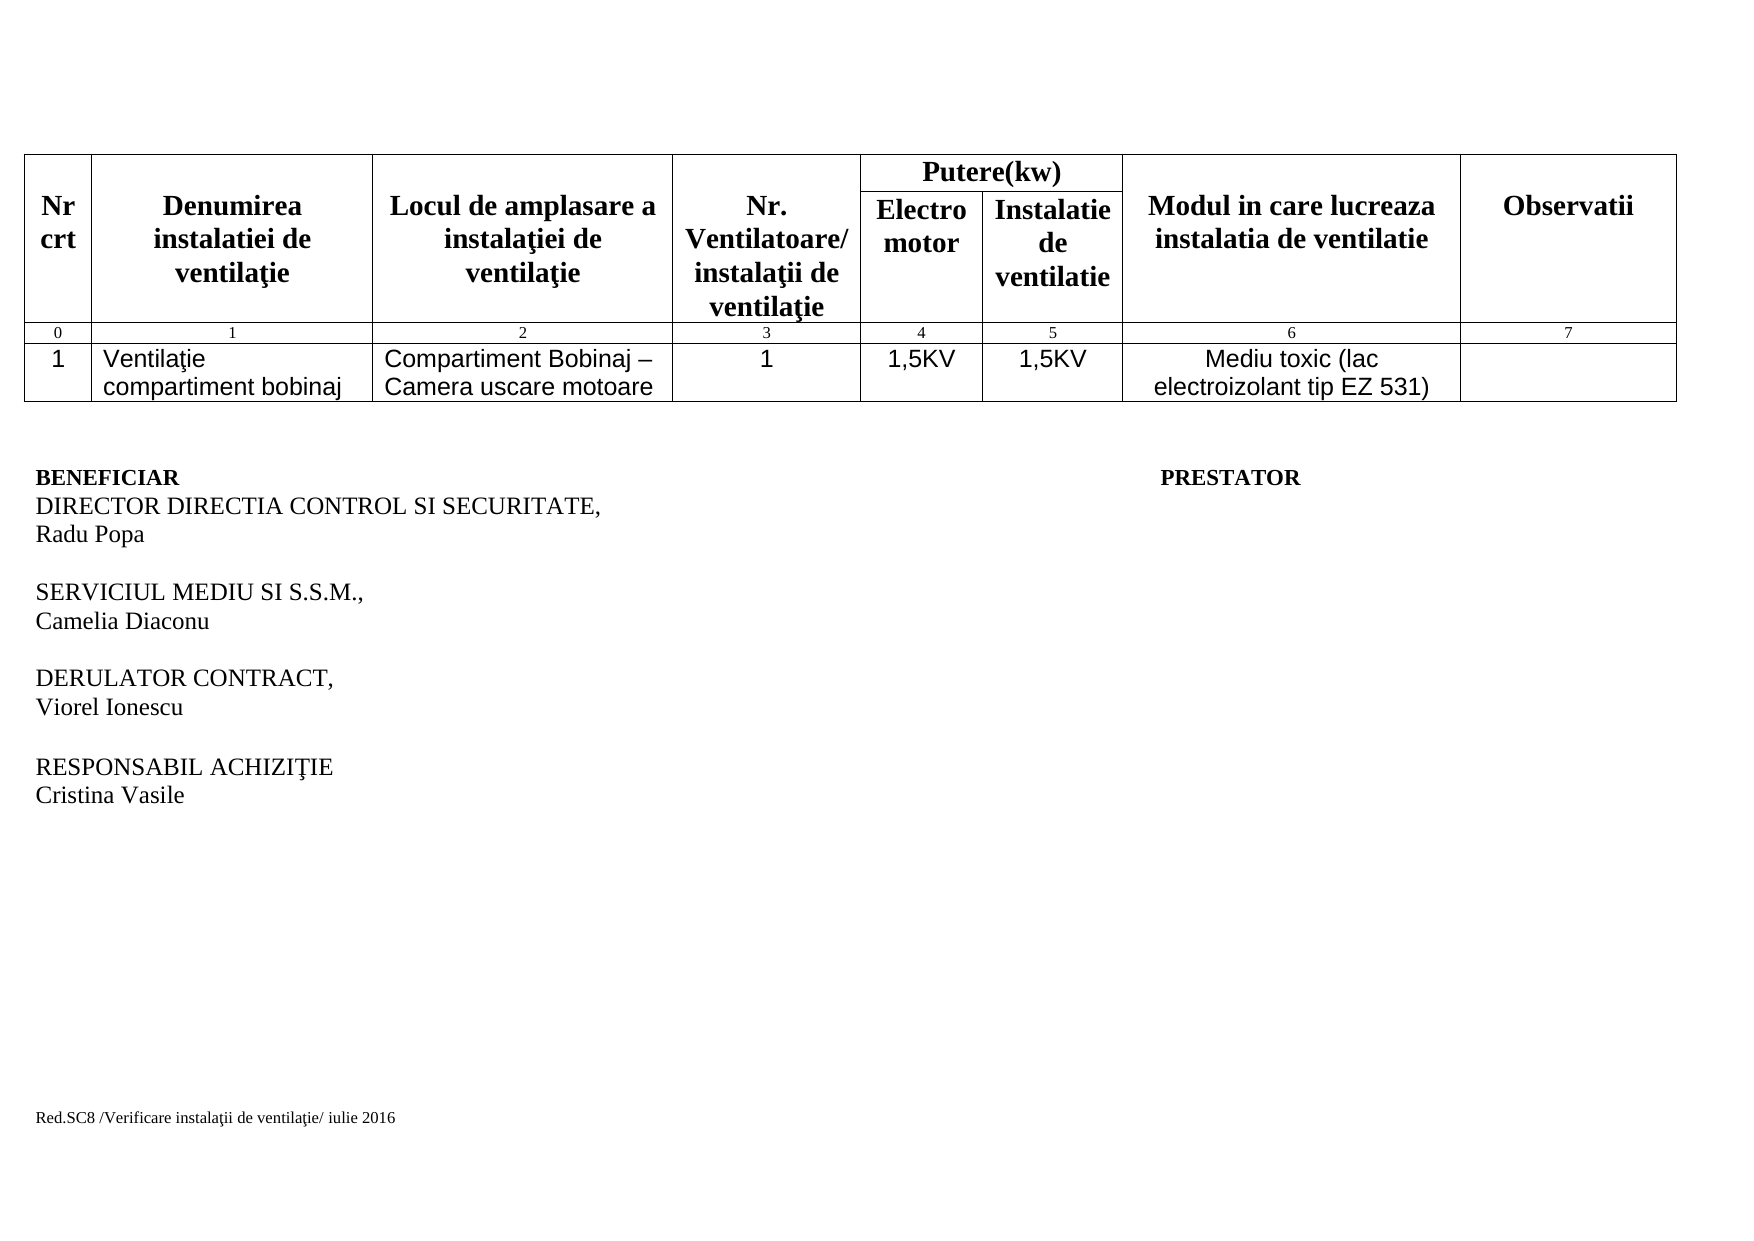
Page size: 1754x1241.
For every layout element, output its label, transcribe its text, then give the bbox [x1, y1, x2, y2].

table_cell 1 [25, 344, 91, 401]
table_cell Denumirea instalatiei de ventilaţie [92, 155, 372, 322]
table_cell 3 [673, 323, 860, 342]
table_cell 1 [673, 344, 860, 401]
table_cell Locul de amplasare a instalaţiei de ventilaţie [373, 155, 672, 322]
table_cell Mediu toxic (lac electroizolant tip EZ 531) [1123, 344, 1460, 401]
text Camelia Diaconu [35, 606, 1678, 634]
text RESPONSABIL ACHIZIŢIE [35, 752, 1678, 781]
table_cell Instalatie de ventilatie [983, 192, 1122, 322]
table_cell Nr. Ventilatoare/ instalaţii de ventilaţie [673, 155, 860, 322]
text SERVICIUL MEDIU SI S.S.M., [35, 577, 1678, 606]
table_cell 6 [1123, 323, 1460, 342]
table_cell 7 [1461, 323, 1676, 342]
text DIRECTOR DIRECTIA CONTROL SI SECURITATE, [35, 491, 1678, 519]
text Cristina Vasile [35, 781, 1678, 809]
text BENEFICIAR PRESTATOR [35, 464, 1678, 491]
table_cell Ventilaţie compartiment bobinaj [92, 344, 372, 401]
table_cell Putere(kw) [861, 155, 1122, 191]
table_cell 1 [92, 323, 372, 342]
table_cell 2 [373, 323, 672, 342]
table_cell Observatii [1461, 155, 1676, 322]
table_cell Modul in care lucreaza instalatia de ventilatie [1123, 155, 1460, 322]
table_cell 1,5KV [861, 344, 982, 401]
table_cell [1461, 344, 1676, 401]
table_cell 4 [861, 323, 982, 342]
text Viorel Ionescu [35, 692, 1678, 721]
table_cell Compartiment Bobinaj – Camera uscare motoare [373, 344, 672, 401]
table_cell 5 [983, 323, 1122, 342]
text Radu Popa [35, 519, 1678, 548]
table_cell 0 [25, 323, 91, 342]
table_cell Electromotor [861, 192, 982, 322]
table_cell Nr crt [25, 155, 91, 322]
table_cell 1,5KV [983, 344, 1122, 401]
text DERULATOR CONTRACT, [35, 663, 1678, 692]
